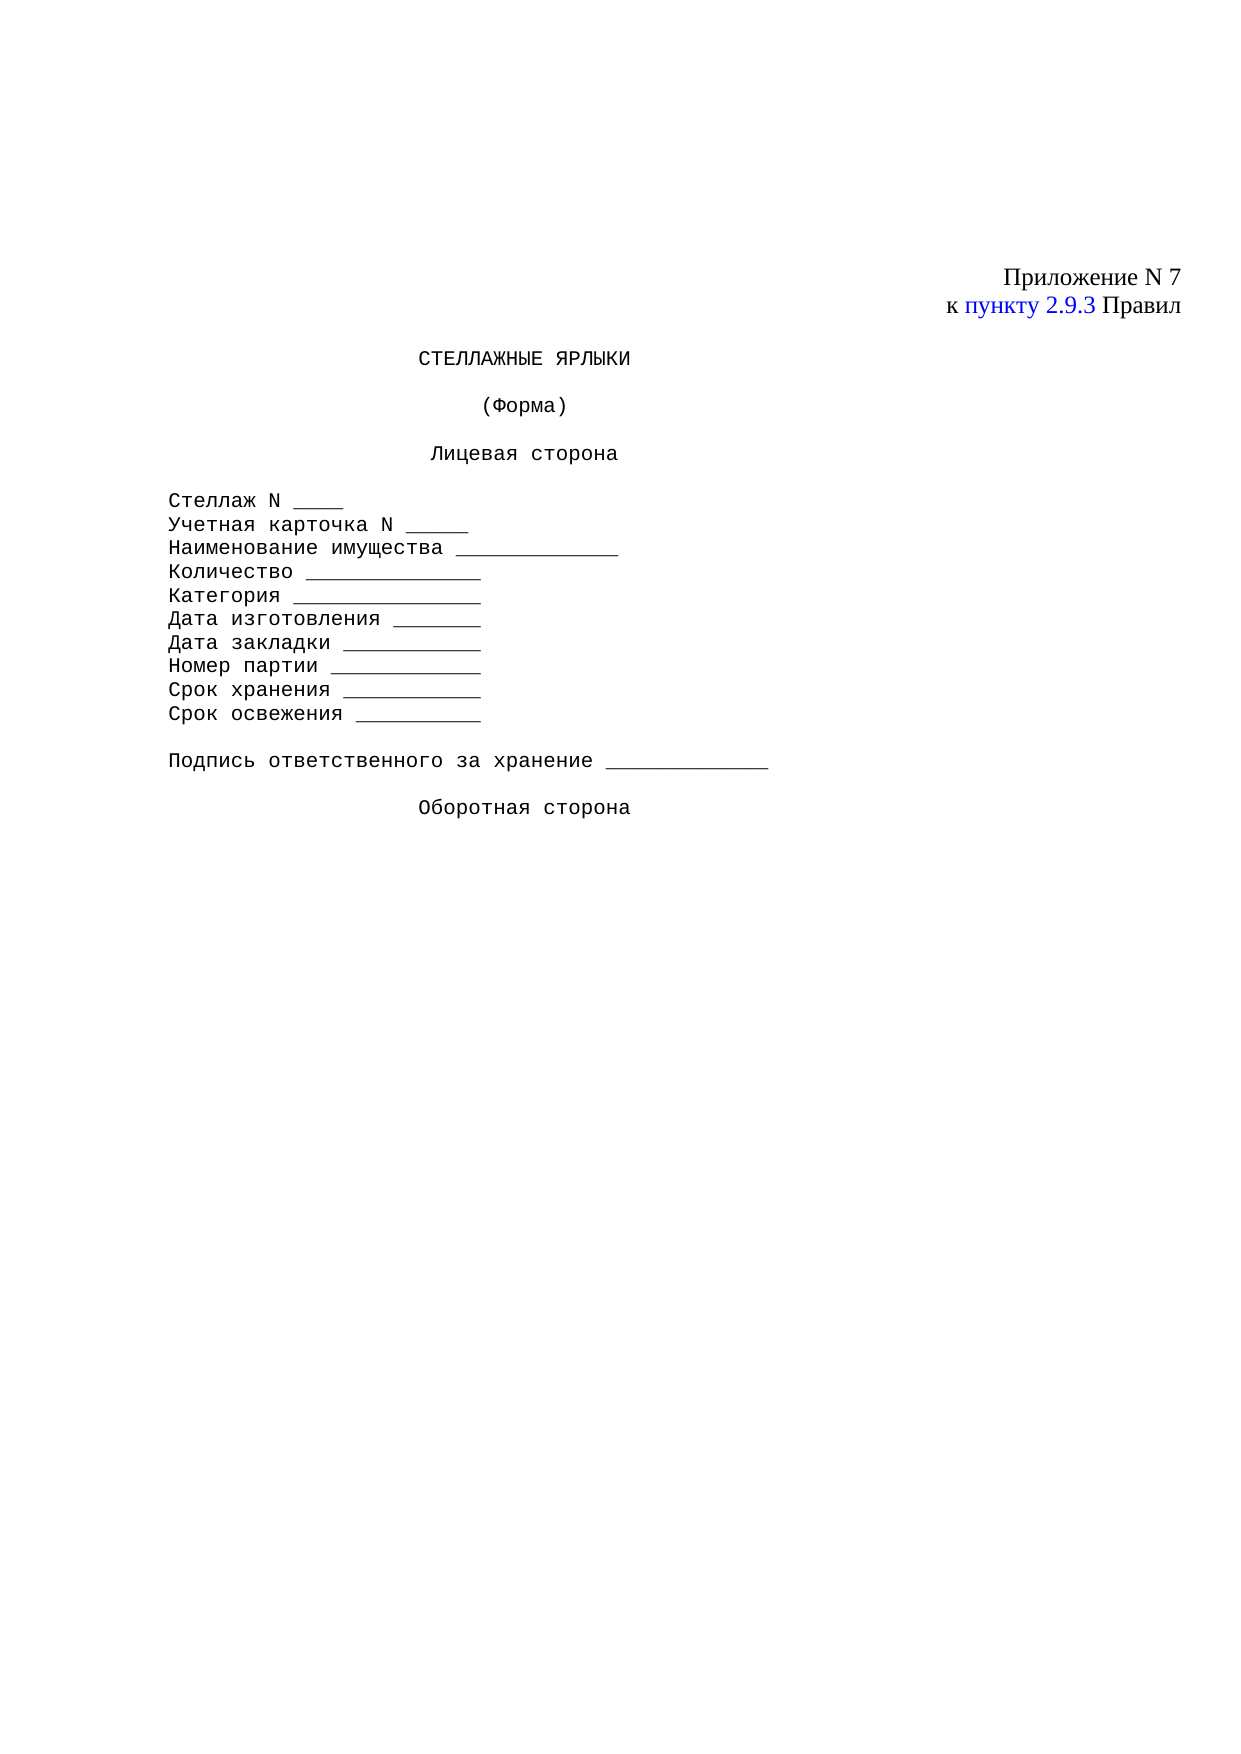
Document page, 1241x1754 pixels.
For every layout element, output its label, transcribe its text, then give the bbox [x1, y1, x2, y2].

text к пункту 2.9.3 Правил [118, 291, 1181, 319]
text (Форма) [118, 395, 1181, 419]
text Стеллаж N ____ [118, 490, 1181, 514]
text Срок хранения ___________ [118, 679, 1181, 703]
text СТЕЛЛАЖНЫЕ ЯРЛЫКИ [118, 348, 1181, 372]
text Дата закладки ___________ [118, 632, 1181, 656]
text Приложение N 7 [118, 262, 1181, 291]
text Срок освежения __________ [118, 703, 1181, 726]
text Наименование имущества _____________ [118, 537, 1181, 561]
text Лицевая сторона [118, 443, 1181, 466]
text Номер партии ____________ [118, 656, 1181, 679]
text Подпись ответственного за хранение _____________ [118, 750, 1181, 774]
text Категория _______________ [118, 584, 1181, 608]
text Оборотная сторона [118, 797, 1181, 821]
text Учетная карточка N _____ [118, 514, 1181, 537]
text Дата изготовления _______ [118, 608, 1181, 632]
text Количество ______________ [118, 561, 1181, 584]
